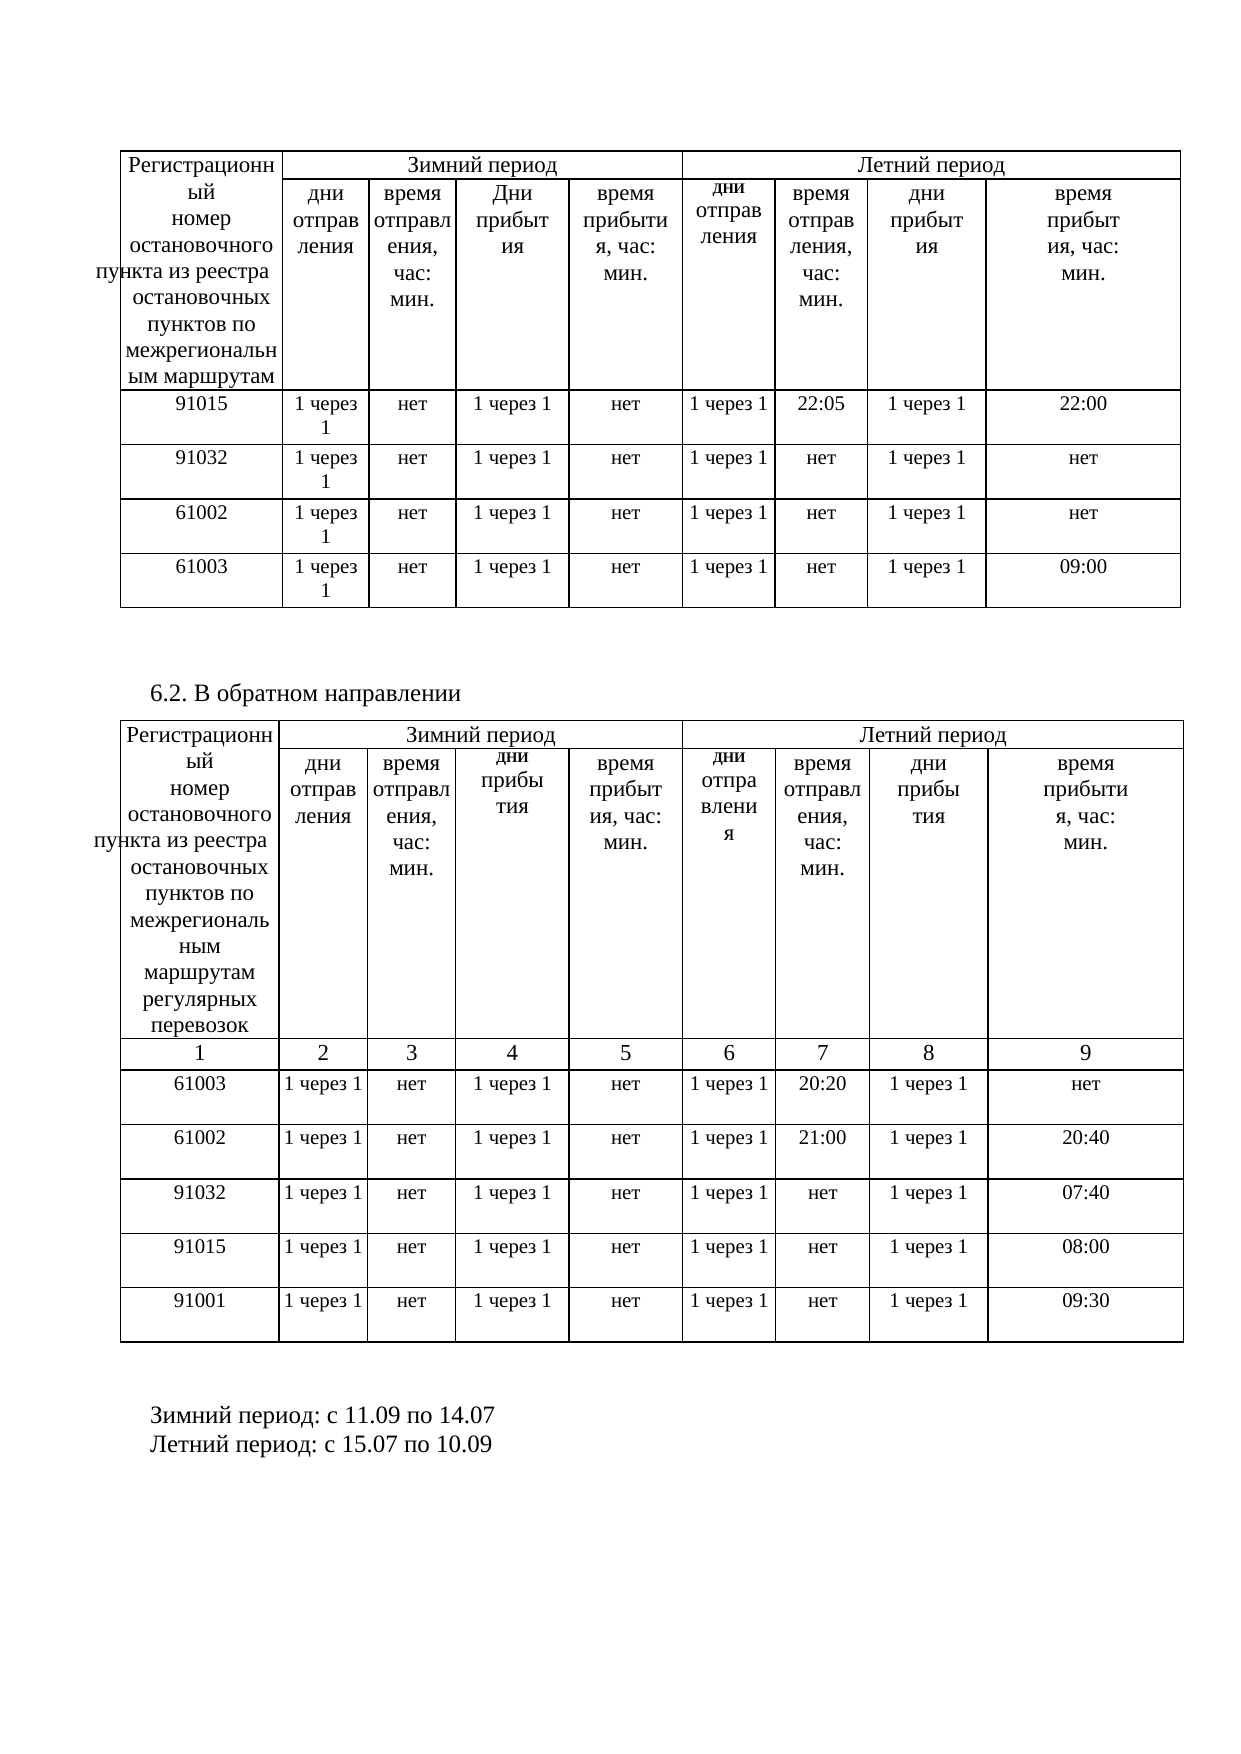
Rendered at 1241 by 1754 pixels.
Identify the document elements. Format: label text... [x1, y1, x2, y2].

table_cell нет [570, 1180, 682, 1232]
table_cell ДНИ прибы тия [456, 749, 568, 1037]
table_cell дни прибы тия [870, 749, 987, 1037]
table_cell нет [570, 1071, 682, 1124]
table_cell нет [368, 1180, 455, 1232]
table_cell 1 [121, 1039, 278, 1069]
table_cell нет [570, 391, 682, 444]
table_cell 22:05 [776, 391, 867, 444]
table_cell 1 через 1 [683, 1071, 775, 1124]
table_cell время отправл ения, час: мин. [368, 749, 455, 1037]
table_cell 1 через 1 [683, 1125, 775, 1178]
table_cell 1 через 1 [457, 554, 568, 607]
table_cell нет [368, 1234, 455, 1287]
table_cell ДНИ отпра влени я [683, 749, 775, 1037]
table_header Зимний период [280, 721, 682, 747]
text Летний период: с 15.07 по 10.09 [150, 1429, 1090, 1458]
table_cell нет [570, 445, 682, 498]
table_cell время прибыт ия, час: мин. [987, 180, 1180, 389]
table_cell 09:00 [987, 554, 1180, 607]
table_cell нет [370, 445, 455, 498]
table_cell нет [570, 554, 682, 607]
text Зимний период: с 11.09 по 14.07 [150, 1400, 1090, 1429]
table_cell 09:30 [989, 1288, 1183, 1341]
table_cell 91015 [121, 1234, 278, 1287]
table_cell 22:00 [987, 391, 1180, 444]
table_cell 8 [870, 1039, 987, 1069]
table_cell 61003 [121, 1071, 278, 1124]
table_header Регистрационный номер остановочного пункта из реестра остановочных пунктов по межрегиональным маршрутам регулярных перевозок [121, 721, 278, 1037]
table_cell 1 через 1 [456, 1288, 568, 1341]
table_cell нет [776, 500, 867, 552]
text 6.2. В обратном направлении [150, 678, 1090, 707]
table_header Летний период [683, 152, 1180, 178]
table_cell время прибыти я, час: мин. [989, 749, 1183, 1037]
table_cell нет [368, 1288, 455, 1341]
table_cell 1 через 1 [283, 445, 368, 498]
table_header Летний период [683, 721, 1183, 747]
table_cell 1 через 1 [870, 1125, 987, 1178]
table_cell 1 через 1 [457, 391, 568, 444]
table_cell 1 через 1 [868, 554, 985, 607]
table_cell 1 через 1 [457, 445, 568, 498]
table_cell 20:40 [989, 1125, 1183, 1178]
table_cell 91032 [121, 1180, 278, 1232]
table_cell нет [570, 500, 682, 552]
table_cell нет [776, 1180, 869, 1232]
table_cell время прибыти я, час: мин. [570, 180, 682, 389]
table_cell 1 через 1 [457, 500, 568, 552]
table_cell время отправ ления, час: мин. [776, 180, 867, 389]
table_cell нет [776, 445, 867, 498]
table_cell время отправл ения, час: мин. [370, 180, 455, 389]
table_cell 61002 [121, 500, 282, 552]
table_cell 1 через 1 [280, 1125, 367, 1178]
table_cell 1 через 1 [868, 500, 985, 552]
table_cell 1 через 1 [283, 391, 368, 444]
table_cell 1 через 1 [283, 500, 368, 552]
table_cell нет [570, 1234, 682, 1287]
table_cell 1 через 1 [683, 500, 774, 552]
table_cell 1 через 1 [870, 1234, 987, 1287]
table_cell 20:20 [776, 1071, 869, 1124]
table_cell нет [370, 554, 455, 607]
table_cell 1 через 1 [456, 1071, 568, 1124]
table_cell 1 через 1 [280, 1180, 367, 1232]
table_cell время прибыт ия, час: мин. [570, 749, 682, 1037]
table_cell 5 [570, 1039, 682, 1069]
table_cell нет [570, 1125, 682, 1178]
table_cell 1 через 1 [283, 554, 368, 607]
table_cell 1 через 1 [683, 1288, 775, 1341]
table_cell 61002 [121, 1125, 278, 1178]
table_cell нет [776, 554, 867, 607]
table_cell 91015 [121, 391, 282, 444]
table_cell 1 через 1 [683, 1180, 775, 1232]
table_cell нет [776, 1288, 869, 1341]
table_cell 1 через 1 [868, 445, 985, 498]
table_cell дни отправ ления [280, 749, 367, 1037]
table_cell нет [987, 500, 1180, 552]
table_cell 1 через 1 [456, 1125, 568, 1178]
table_cell дни отправ ления [283, 180, 368, 389]
table_cell 91001 [121, 1288, 278, 1341]
table_cell 91032 [121, 445, 282, 498]
table_cell 1 через 1 [683, 391, 774, 444]
table_cell Дни прибыт ия [457, 180, 568, 389]
table_header Зимний период [283, 152, 682, 178]
table_cell нет [989, 1071, 1183, 1124]
table_cell 2 [280, 1039, 367, 1069]
table_cell 1 через 1 [868, 391, 985, 444]
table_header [121, 152, 282, 389]
table_cell нет [987, 445, 1180, 498]
table_cell 6 [683, 1039, 775, 1069]
table_cell 1 через 1 [870, 1180, 987, 1232]
table_cell 1 через 1 [456, 1180, 568, 1232]
table_cell 1 через 1 [280, 1288, 367, 1341]
table_cell нет [776, 1234, 869, 1287]
table_cell 4 [456, 1039, 568, 1069]
table_cell 1 через 1 [456, 1234, 568, 1287]
table_cell нет [368, 1071, 455, 1124]
table_cell дни прибыт ия [868, 180, 985, 389]
table_cell 7 [776, 1039, 869, 1069]
table_cell 3 [368, 1039, 455, 1069]
table_cell 1 через 1 [280, 1234, 367, 1287]
table_cell 9 [989, 1039, 1183, 1069]
table_cell нет [368, 1125, 455, 1178]
table_cell 1 через 1 [683, 1234, 775, 1287]
table_cell 21:00 [776, 1125, 869, 1178]
table_cell 1 через 1 [870, 1071, 987, 1124]
table_cell 08:00 [989, 1234, 1183, 1287]
table_cell время отправл ения, час: мин. [776, 749, 869, 1037]
table_cell ДНИ отправ ления [683, 180, 774, 389]
table_cell нет [570, 1288, 682, 1341]
table_cell 1 через 1 [280, 1071, 367, 1124]
table_cell 1 через 1 [870, 1288, 987, 1341]
table_cell нет [370, 500, 455, 552]
table_cell 07:40 [989, 1180, 1183, 1232]
table_cell 61003 [121, 554, 282, 607]
table_cell 1 через 1 [683, 445, 774, 498]
table_cell 1 через 1 [683, 554, 774, 607]
table_cell нет [370, 391, 455, 444]
